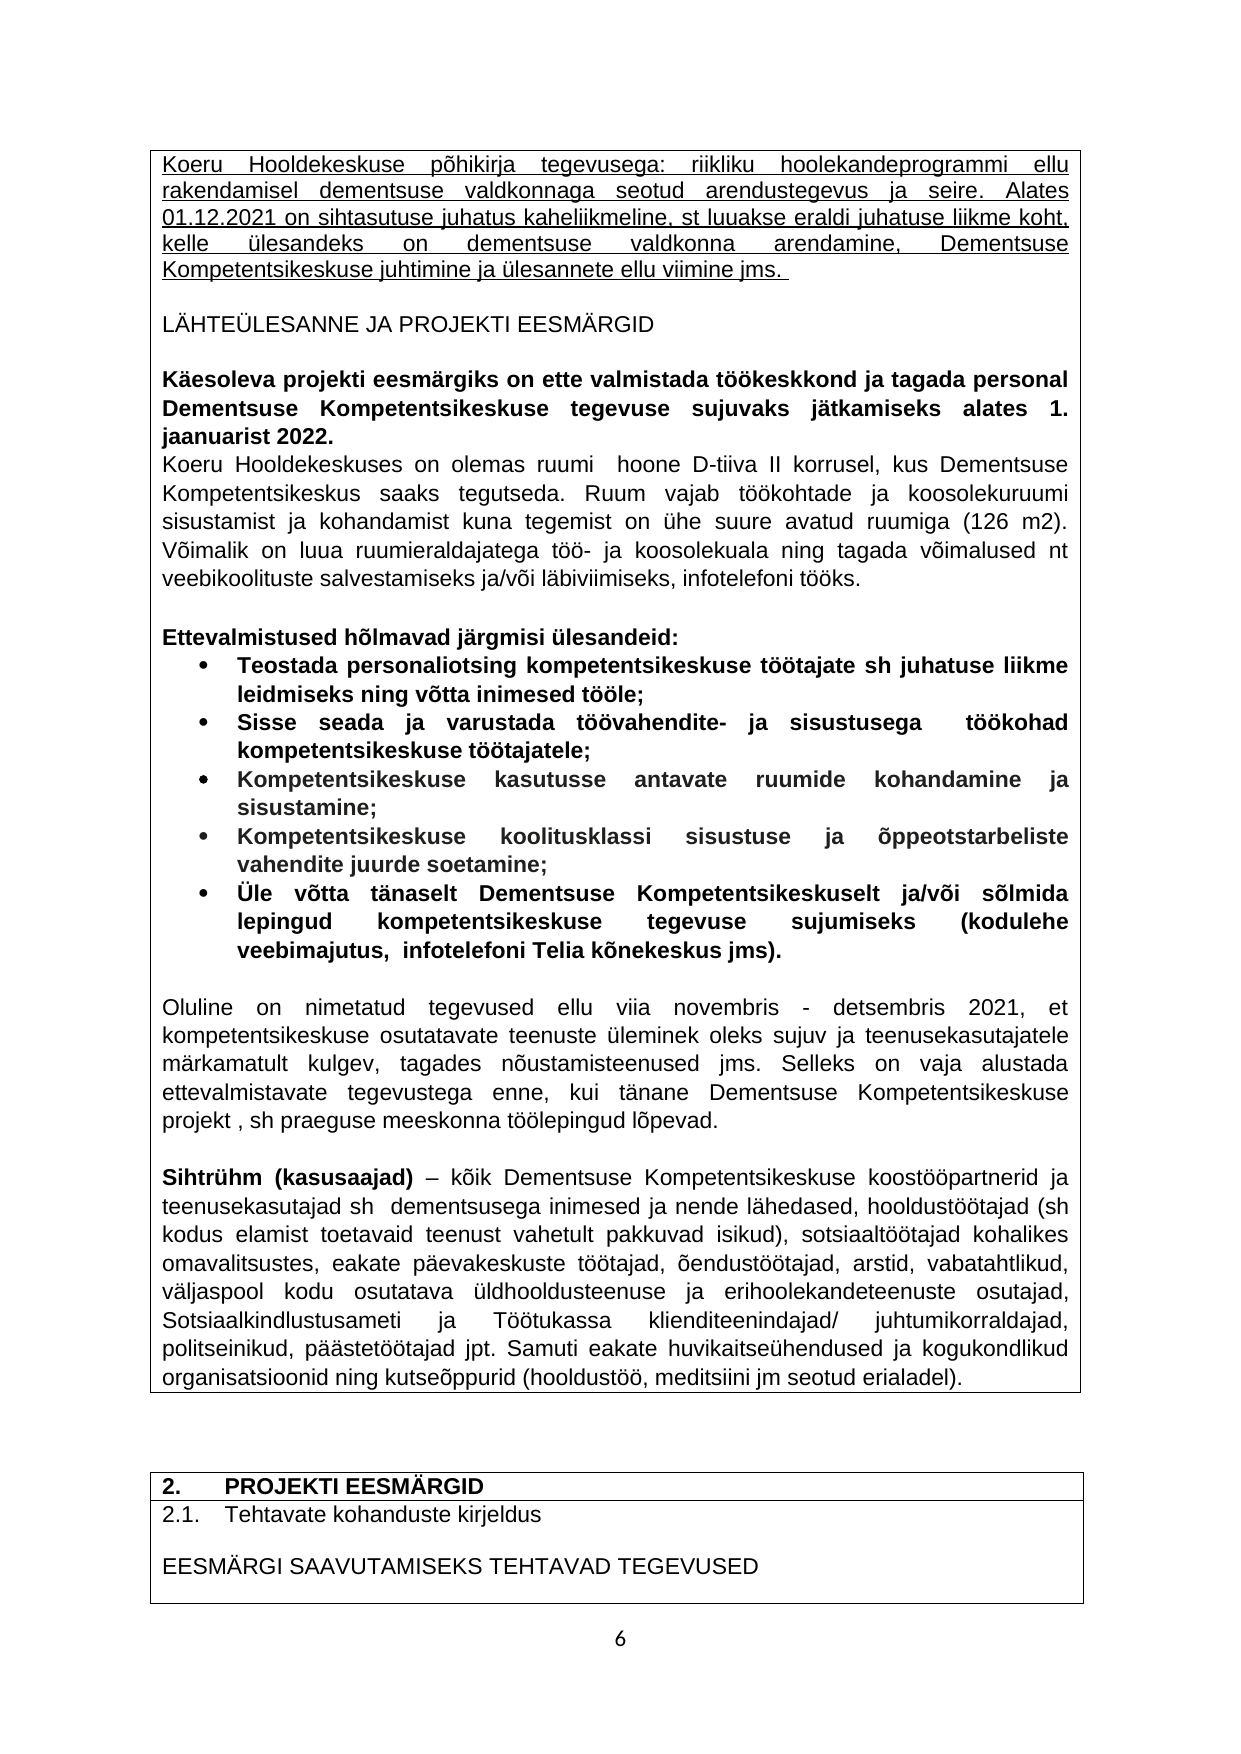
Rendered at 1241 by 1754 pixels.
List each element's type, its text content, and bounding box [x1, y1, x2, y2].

table_header PROJEKTI EESMÄRGID [151, 1473, 1083, 1499]
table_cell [151, 151, 1080, 1392]
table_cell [151, 1501, 1083, 1603]
